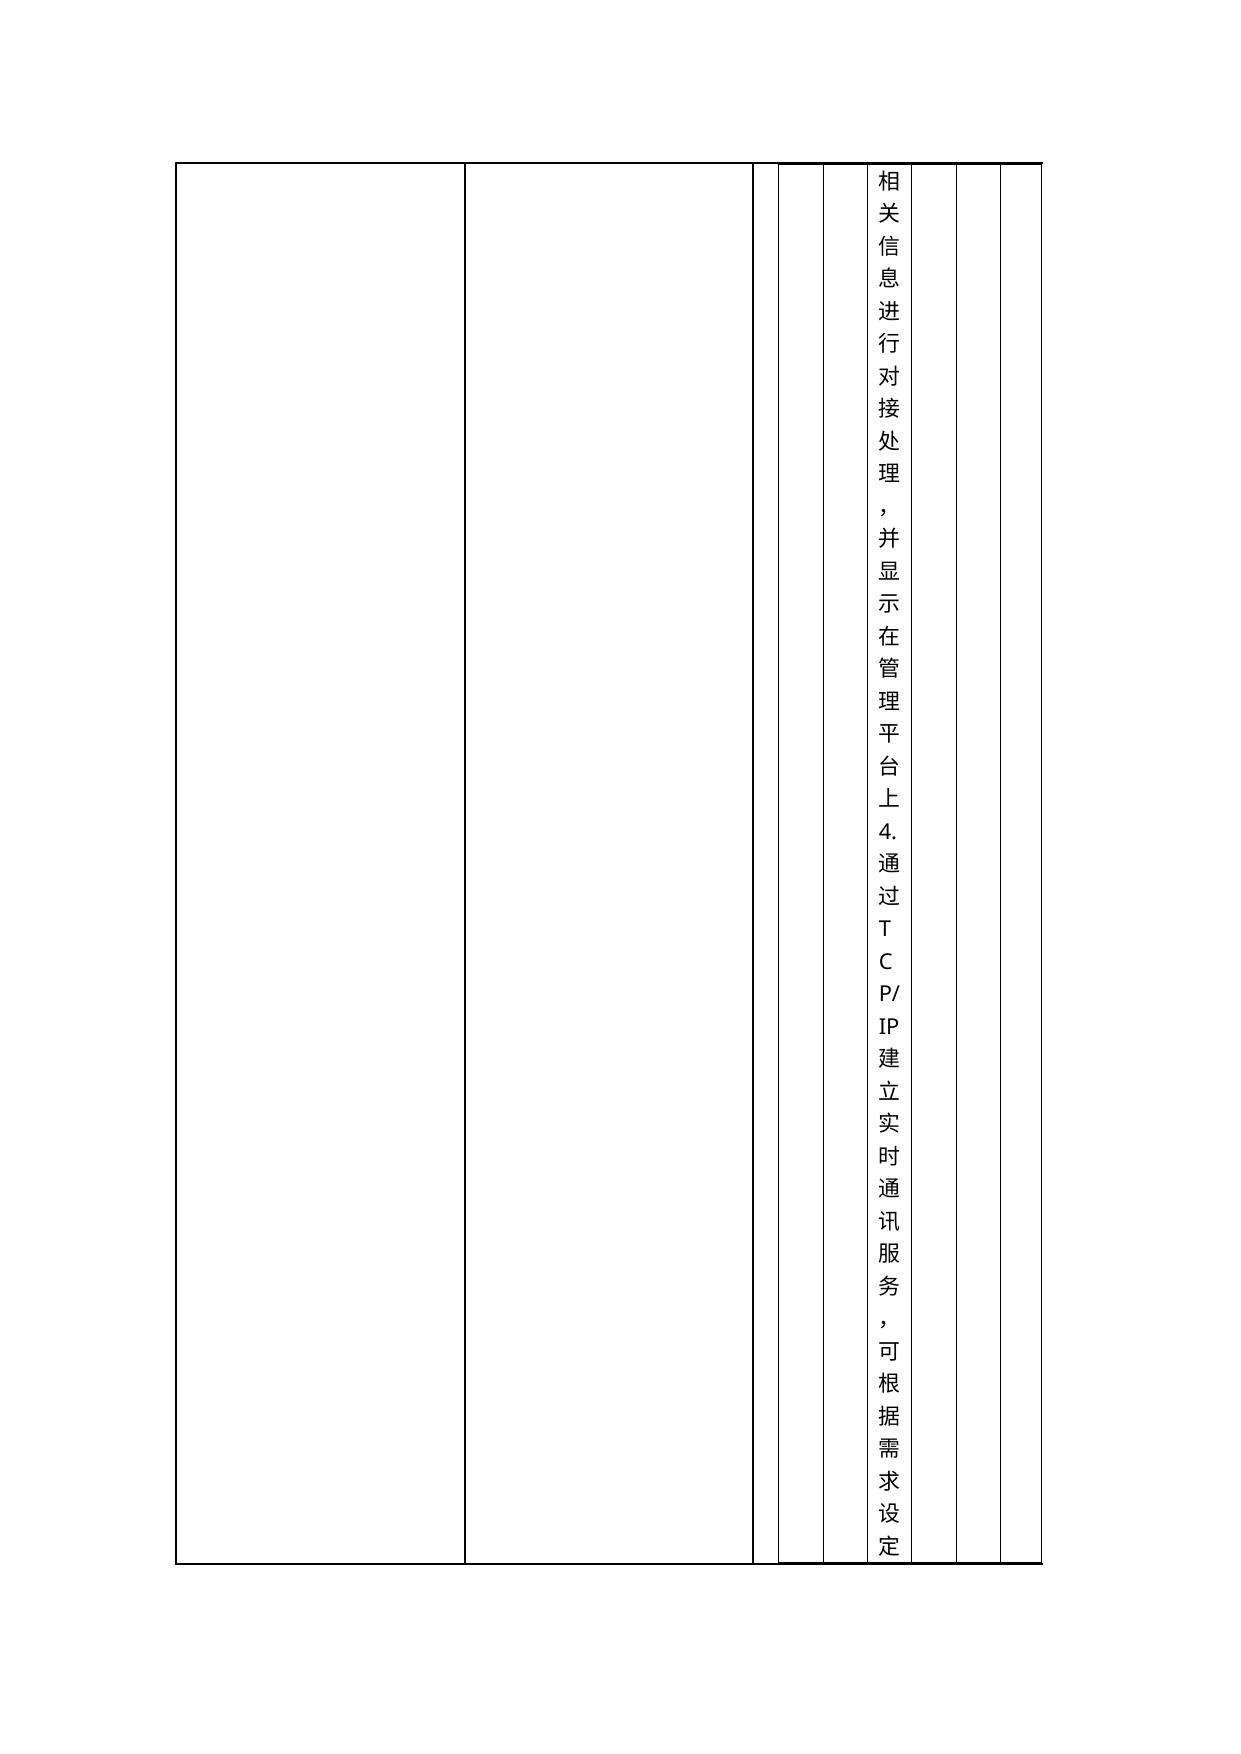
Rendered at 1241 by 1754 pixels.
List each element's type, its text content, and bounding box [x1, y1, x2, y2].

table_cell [779, 165, 823, 1562]
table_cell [754, 164, 778, 1563]
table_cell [824, 165, 867, 1562]
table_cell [1001, 165, 1041, 1562]
table_cell 1 [177, 164, 464, 1563]
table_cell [957, 165, 1000, 1562]
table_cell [912, 165, 956, 1562]
table_cell ▲ [466, 164, 752, 1563]
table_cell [868, 165, 911, 1562]
